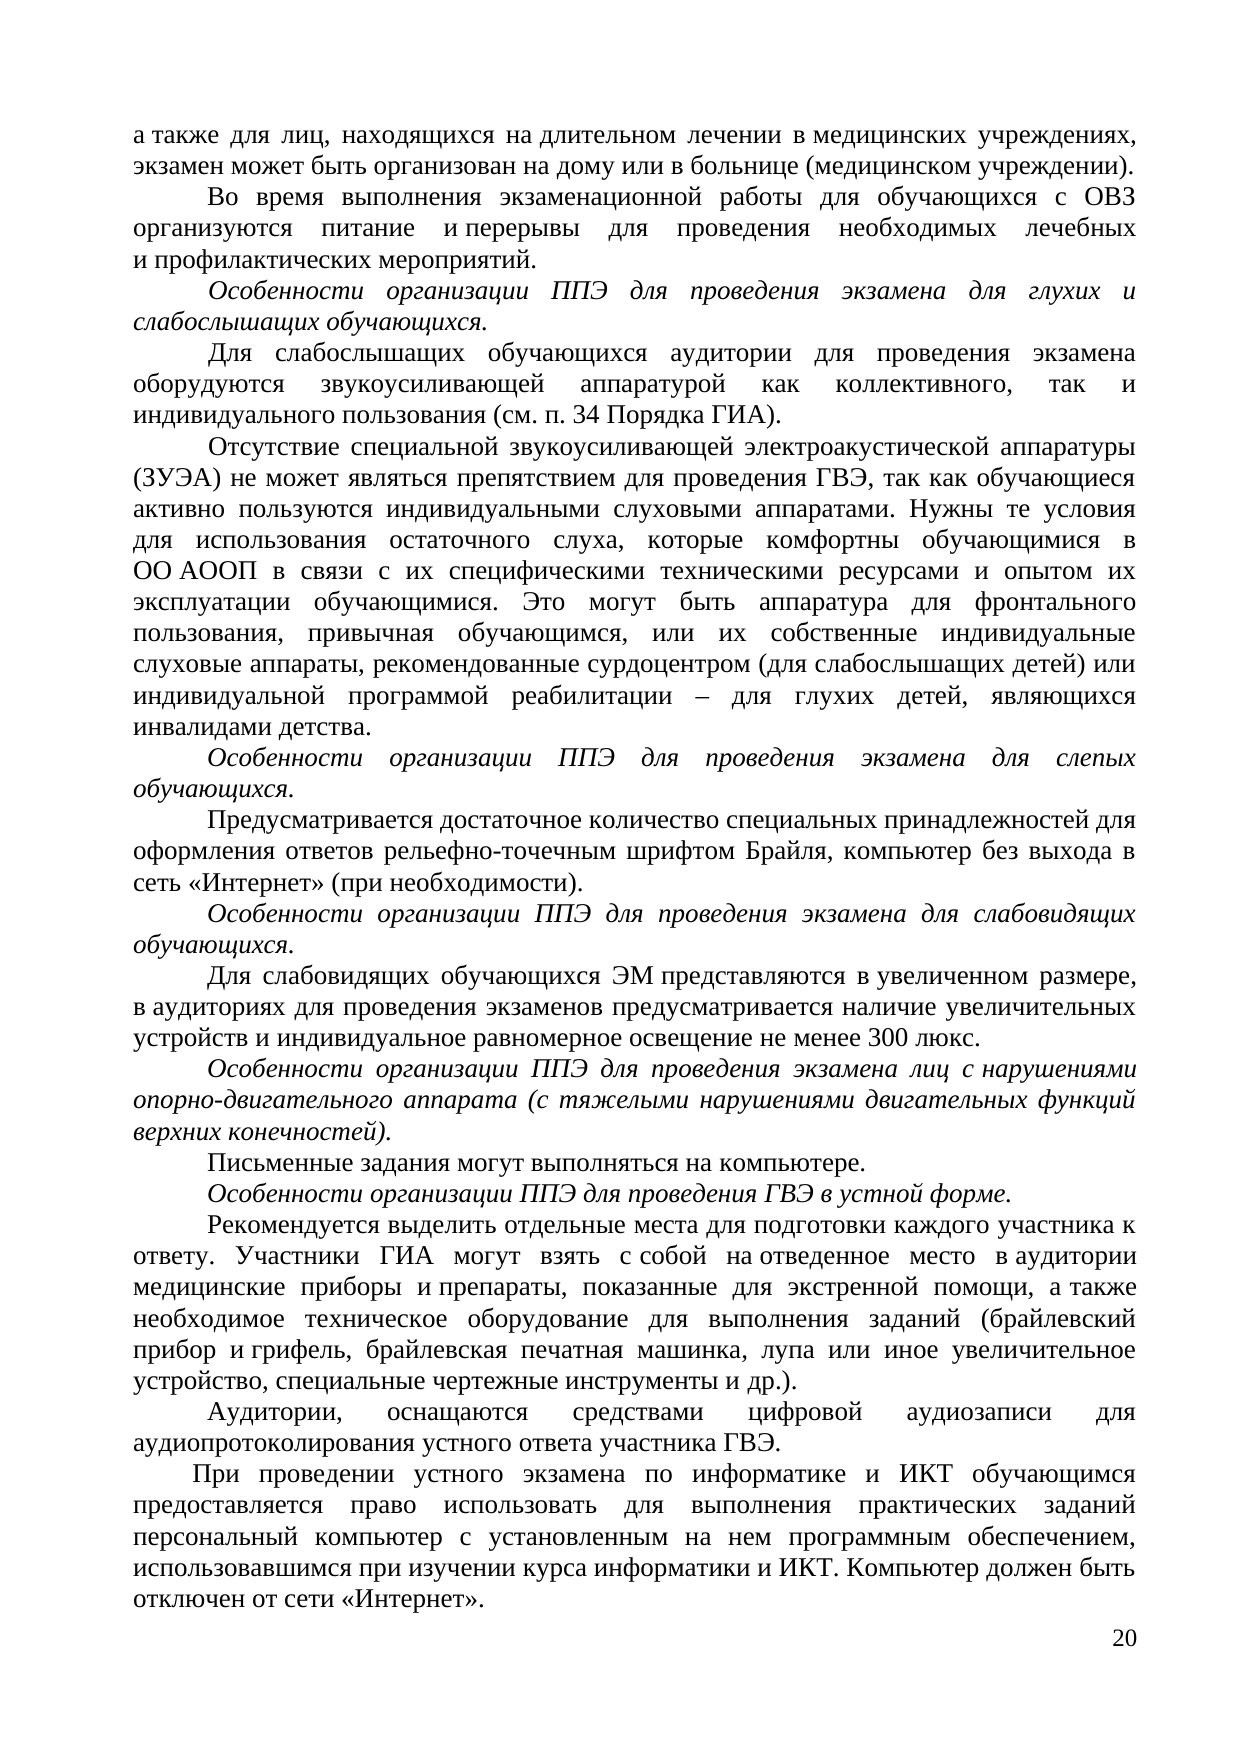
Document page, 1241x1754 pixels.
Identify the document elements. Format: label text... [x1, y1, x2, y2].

list Предусматривается достаточное количество специальных принадлежностей для оформления ответов рельефно-точечным шрифтом Брайля, компьютер без выхода в сеть «Интернет» (при необходимости). [133, 803, 1137, 897]
text Аудитории, оснащаются средствами цифровой аудиозаписи для аудиопротоколирования устного ответа участника ГВЭ. [133, 1395, 1137, 1457]
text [133, 118, 1137, 180]
text Особенности организации ППЭ для проведения ГВЭ в устной форме. [133, 1177, 1137, 1208]
text Особенности организации ППЭ для проведения экзамена лиц с нарушениями опорно-двигательного аппарата (с тяжелыми нарушениями двигательных функций верхних конечностей). [133, 1052, 1137, 1146]
text Особенности организации ППЭ для проведения экзамена для глухих и слабослышащих обучающихся. [133, 274, 1137, 336]
text Во время выполнения экзаменационной работы для обучающихся с ОВЗ организуются питание и перерывы для проведения необходимых лечебных и профилактических мероприятий. [133, 180, 1137, 274]
list При проведении устного экзамена по информатике и ИКТ обучающимся предоставляется право использовать для выполнения практических заданий персональный компьютер с установленным на нем программным обеспечением, использовавшимся при изучении курса информатики и ИКТ. Компьютер должен быть отключен от сети «Интернет». [133, 1457, 1137, 1613]
text Отсутствие специальной звукоусиливающей электроакустической аппаратуры (ЗУЭА) не может являться препятствием для проведения ГВЭ, так как обучающиеся активно пользуются индивидуальными слуховыми аппаратами. Нужны те условия для использования остаточного слуха, которые комфортны обучающимися в ОО АООП в связи с их специфическими техническими ресурсами и опытом их эксплуатации обучающимися. Это могут быть аппаратура для фронтального пользования, привычная обучающимся, или их собственные индивидуальные слуховые аппараты, рекомендованные сурдоцентром (для слабослышащих детей) или индивидуальной программой реабилитации – для глухих детей, являющихся инвалидами детства. [133, 429, 1137, 741]
text Рекомендуется выделить отдельные места для подготовки каждого участника к ответу. Участники ГИА могут взять с собой на отведенное место в аудитории медицинские приборы и препараты, показанные для экстренной помощи, а также необходимое техническое оборудование для выполнения заданий (брайлевский прибор и грифель, брайлевская печатная машинка, лупа или иное увеличительное устройство, специальные чертежные инструменты и др.). [133, 1208, 1137, 1395]
text Для слабовидящих обучающихся ЭМ представляются в увеличенном размере, в аудиториях для проведения экзаменов предусматривается наличие увеличительных устройств и индивидуальное равномерное освещение не менее 300 люкс. [133, 959, 1137, 1052]
text Особенности организации ППЭ для проведения экзамена для слепых обучающихся. [133, 741, 1137, 803]
text Для слабослышащих обучающихся аудитории для проведения экзамена оборудуются звукоусиливающей аппаратурой как коллективного, так и индивидуального пользования (см. п. 34 Порядка ГИА). [133, 336, 1137, 429]
text Особенности организации ППЭ для проведения экзамена для слабовидящих обучающихся. [133, 897, 1137, 959]
text Письменные задания могут выполняться на компьютере. [133, 1146, 1137, 1177]
